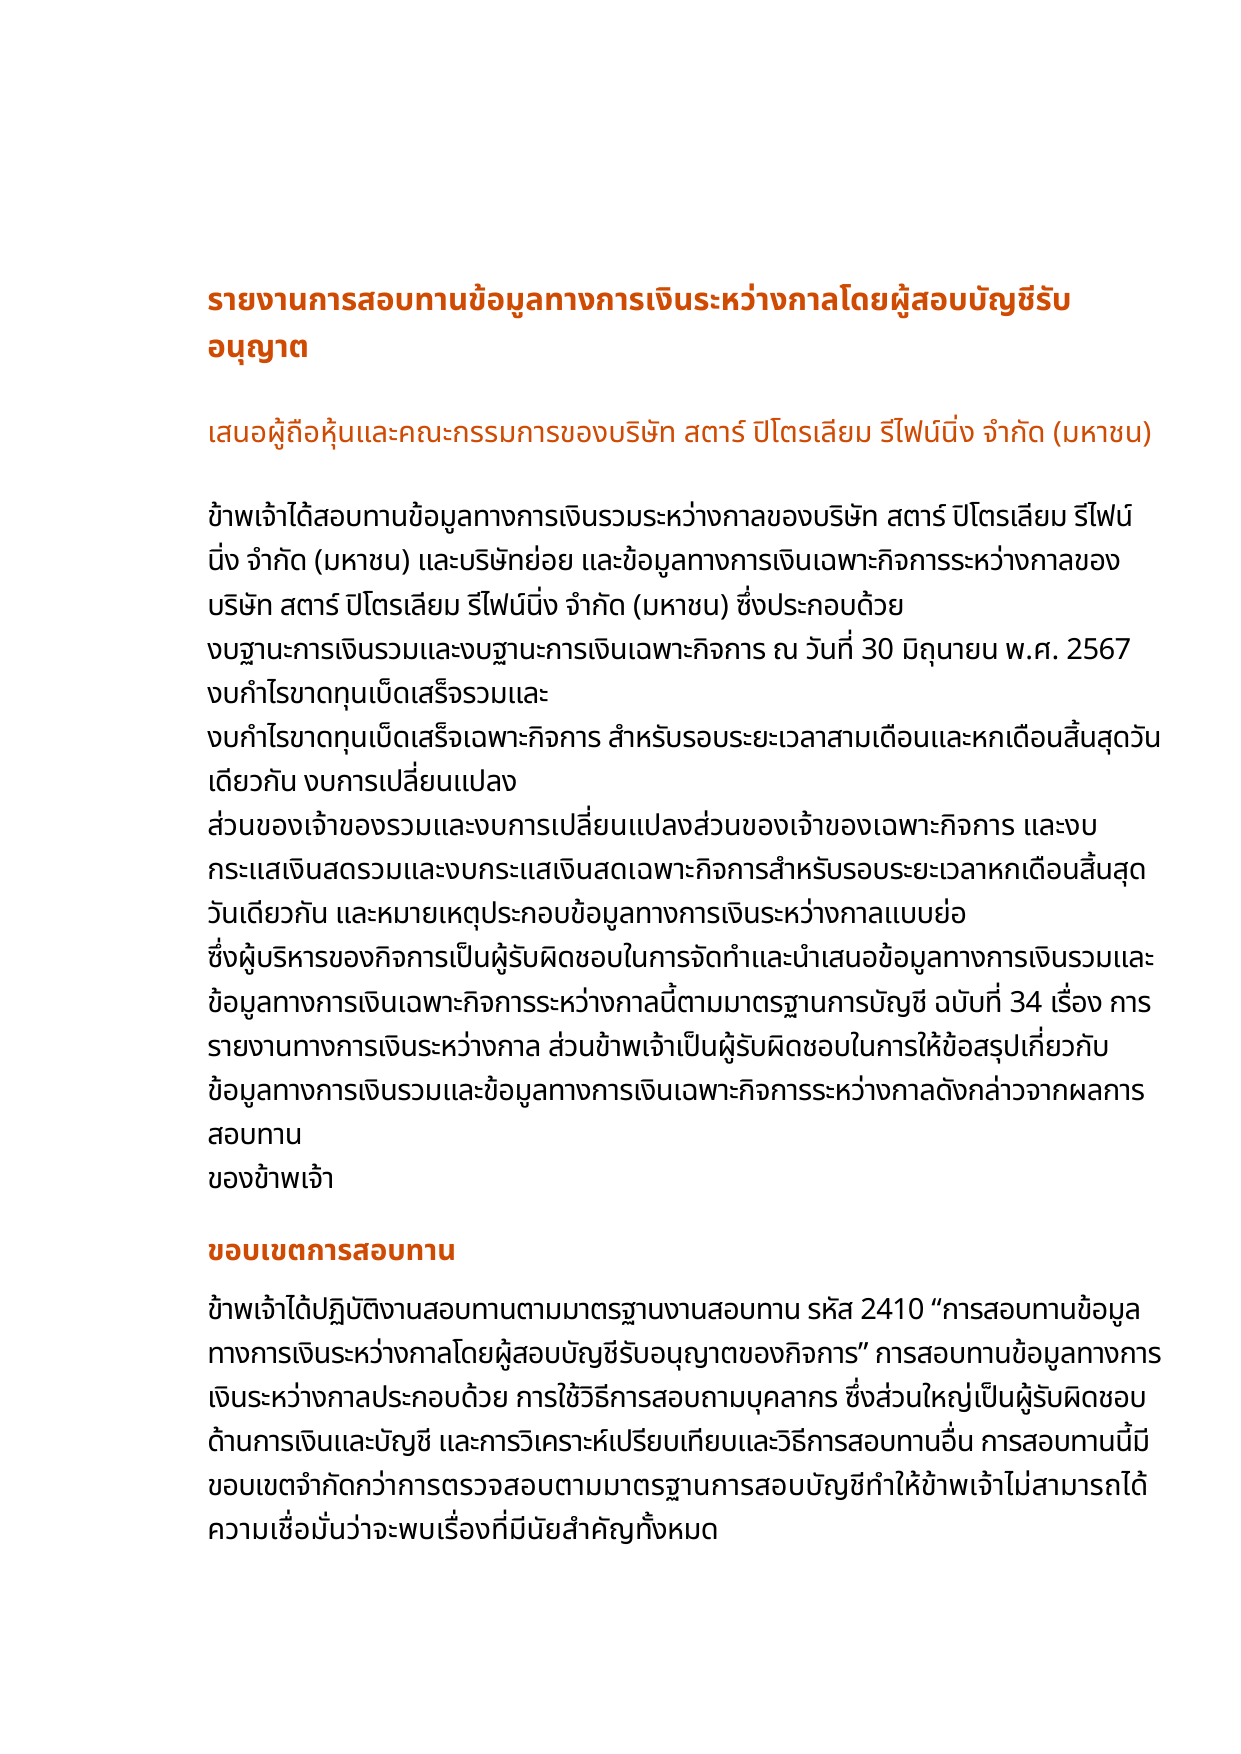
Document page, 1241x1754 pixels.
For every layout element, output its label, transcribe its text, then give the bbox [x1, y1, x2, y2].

text ข้าพเจ้าได้สอบทานข้อมูลทางการเงินรวมระหว่างกาลของบริษัท สตาร์ ปิโตรเลียม รีไฟน์นิ่ง จำกัด (มหาชน) และบริษัทย่อย และข้อมูลทางการเงินเฉพาะกิจการระหว่างกาลของบริษัท สตาร์ ปิโตรเลียม รีไฟน์นิ่ง จำกัด (มหาชน) ซึ่งประกอบด้วย งบฐานะการเงินรวมและงบฐานะการเงินเฉพาะกิจการ ณ วันที่ 30 มิถุนายน พ.ศ. 2567 งบกำไรขาดทุนเบ็ดเสร็จรวมและ งบกำไรขาดทุนเบ็ดเสร็จเฉพาะกิจการ สำหรับรอบระยะเวลาสามเดือนและหกเดือนสิ้นสุดวันเดียวกัน งบการเปลี่ยนแปลง ส่วนของเจ้าของรวมและงบการเปลี่ยนแปลงส่วนของเจ้าของเฉพาะกิจการ และงบกระแสเงินสดรวมและงบกระแสเงินสดเฉพาะกิจการสำหรับรอบระยะเวลาหกเดือนสิ้นสุดวันเดียวกัน และหมายเหตุประกอบข้อมูลทางการเงินระหว่างกาลแบบย่อ ซึ่งผู้บริหารของกิจการเป็นผู้รับผิดชอบในการจัดทำและนำเสนอข้อมูลทางการเงินรวมและข้อมูลทางการเงินเฉพาะกิจการระหว่างกาลนี้ตามมาตรฐานการบัญชี ฉบับที่ 34 เรื่อง การรายงานทางการเงินระหว่างกาล ส่วนข้าพเจ้าเป็นผู้รับผิดชอบในการให้ข้อสรุปเกี่ยวกับข้อมูลทางการเงินรวมและข้อมูลทางการเงินเฉพาะกิจการระหว่างกาลดังกล่าวจากผลการสอบทาน ของข้าพเจ้า [207, 496, 1165, 1201]
text ขอบเขตการสอบทาน [207, 1230, 1165, 1274]
text เสนอผู้ถือหุ้นและคณะกรรมการของบริษัท สตาร์ ปิโตรเลียม รีไฟน์นิ่ง จำกัด (มหาชน) [207, 412, 1165, 456]
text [207, 1288, 1165, 1553]
text รายงานการสอบทานข้อมูลทางการเงินระหว่างกาลโดยผู้สอบบัญชีรับอนุญาต [207, 277, 1165, 372]
